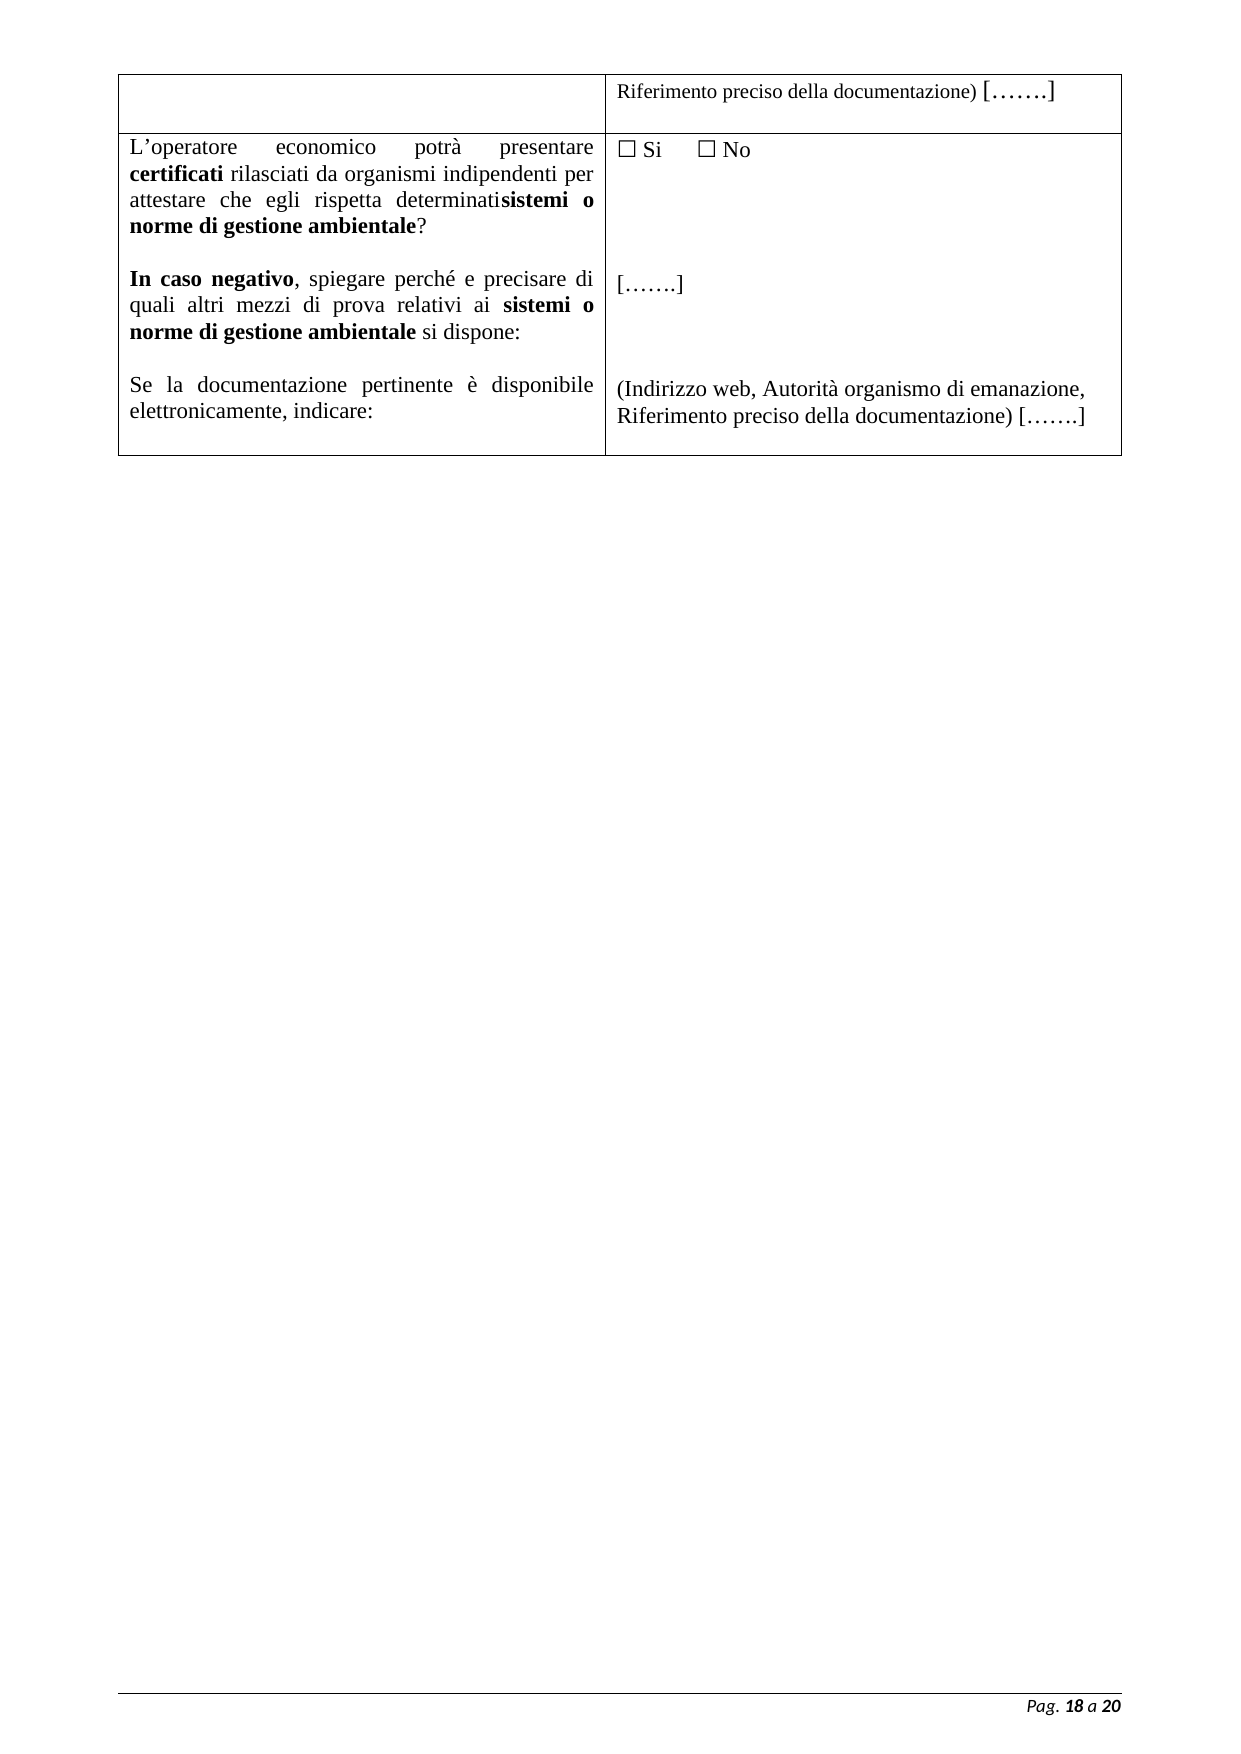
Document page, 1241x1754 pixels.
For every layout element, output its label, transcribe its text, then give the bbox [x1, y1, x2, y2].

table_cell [606, 75, 1121, 132]
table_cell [119, 75, 605, 132]
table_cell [606, 134, 1121, 454]
table_cell L’operatore economico potrà presentare certificati rilasciati da organismi indipendenti per attestare che egli rispetta determinatisistemi o norme di gestione ambientale? In caso negativo, spiegare perché e precisare di quali altri mezzi di prova relativi ai sistemi o norme di gestione ambientale si dispone: Se la documentazione pertinente è disponibile elettronicamente, indicare: [119, 134, 605, 454]
